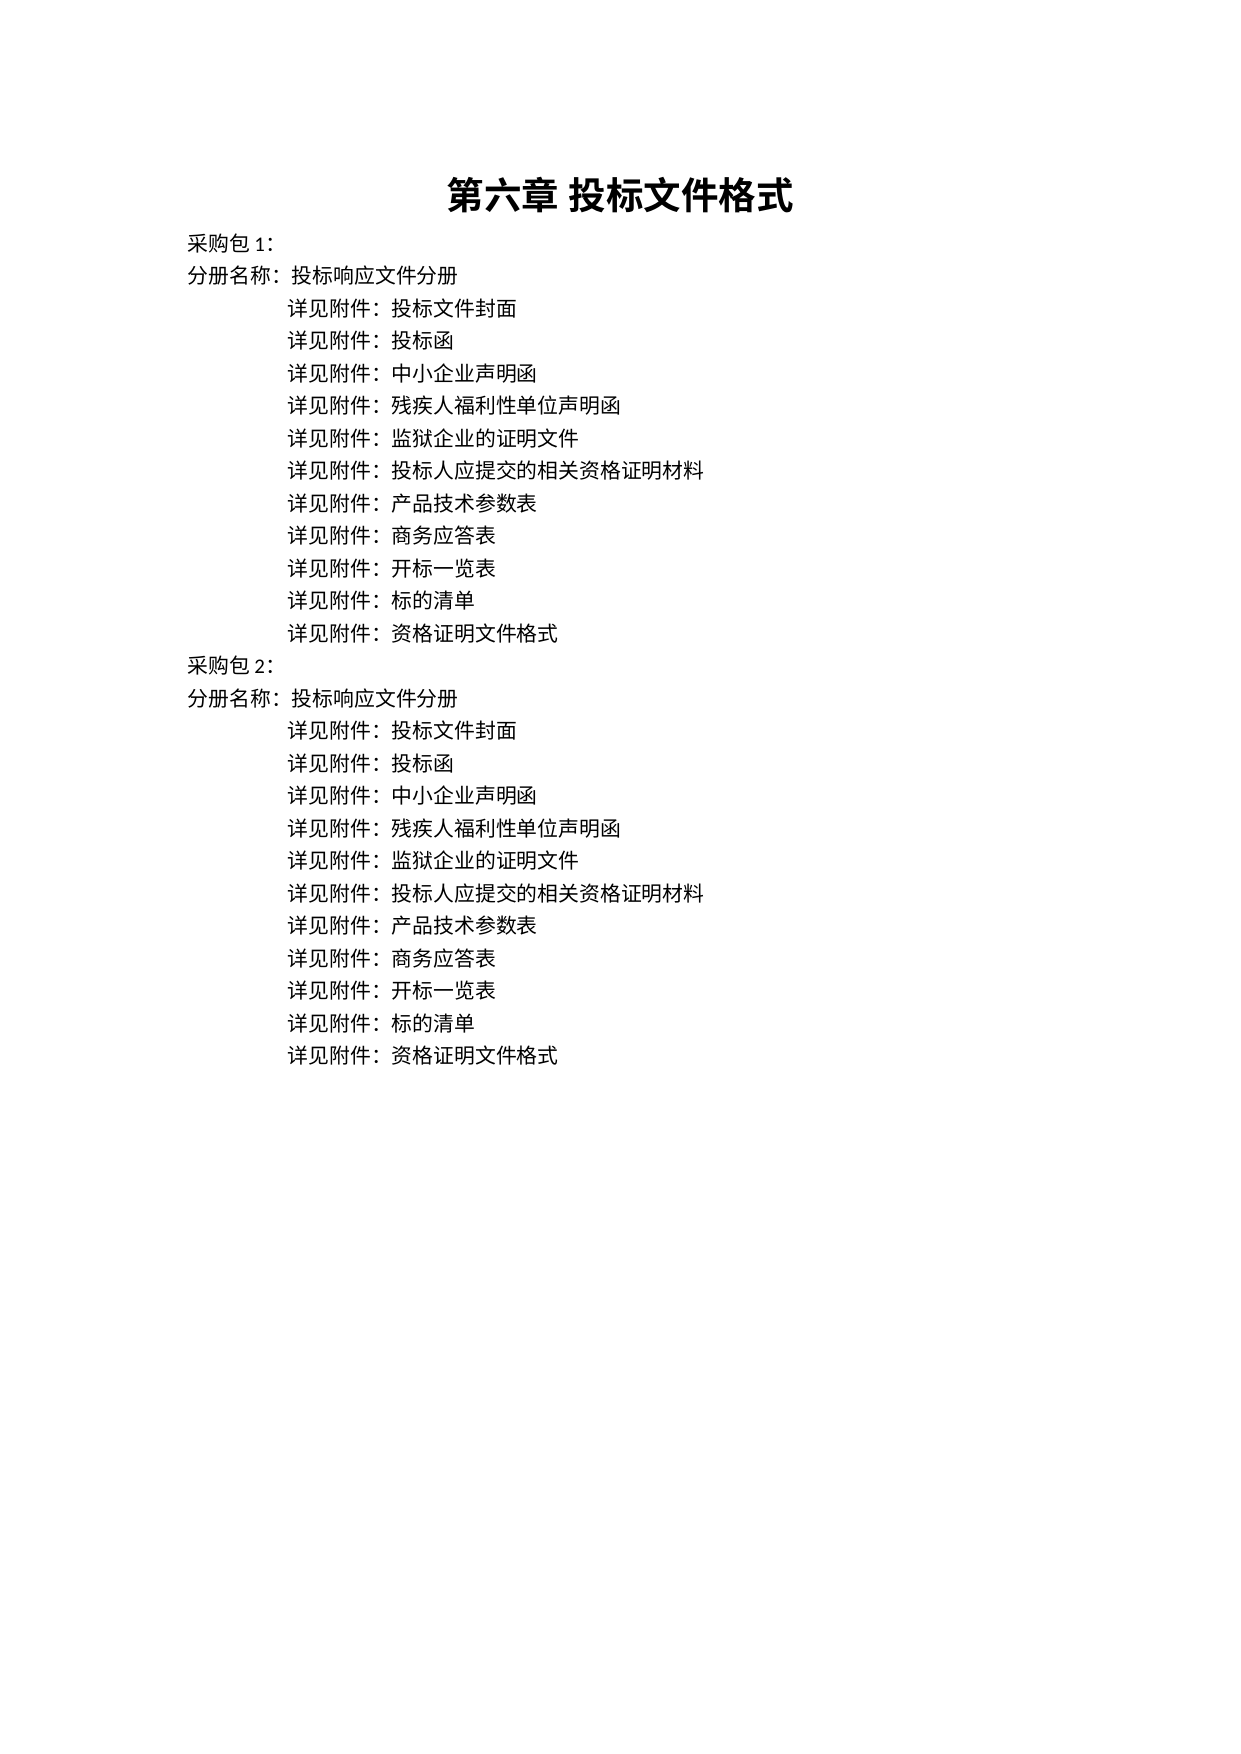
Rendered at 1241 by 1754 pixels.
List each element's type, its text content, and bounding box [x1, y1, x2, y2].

text 详见附件：投标人应提交的相关资格证明材料 [187, 454, 1053, 487]
text 详见附件：监狱企业的证明文件 [187, 844, 1053, 877]
text 详见附件：中小企业声明函 [187, 779, 1053, 812]
text 采购包2： [187, 649, 1053, 682]
text 详见附件：残疾人福利性单位声明函 [187, 812, 1053, 844]
text 详见附件：监狱企业的证明文件 [187, 422, 1053, 454]
text 详见附件：投标文件封面 [187, 714, 1053, 747]
text 详见附件：开标一览表 [187, 974, 1053, 1007]
text 详见附件：商务应答表 [187, 519, 1053, 552]
text 详见附件：商务应答表 [187, 942, 1053, 974]
text 详见附件：中小企业声明函 [187, 357, 1053, 389]
text 第六章 投标文件格式 [187, 162, 1053, 227]
text 详见附件：开标一览表 [187, 552, 1053, 584]
text 分册名称：投标响应文件分册 [187, 259, 1053, 292]
text 分册名称：投标响应文件分册 [187, 682, 1053, 714]
text 详见附件：资格证明文件格式 [187, 617, 1053, 649]
text 详见附件：产品技术参数表 [187, 487, 1053, 519]
text 详见附件：标的清单 [187, 584, 1053, 617]
text 详见附件：投标人应提交的相关资格证明材料 [187, 877, 1053, 909]
text 详见附件：投标文件封面 [187, 292, 1053, 324]
text 详见附件：产品技术参数表 [187, 909, 1053, 942]
text 详见附件：投标函 [187, 324, 1053, 357]
text 详见附件：投标函 [187, 747, 1053, 779]
text 详见附件：资格证明文件格式 [187, 1039, 1053, 1072]
text 详见附件：标的清单 [187, 1007, 1053, 1039]
text 采购包1： [187, 227, 1053, 259]
text 详见附件：残疾人福利性单位声明函 [187, 389, 1053, 422]
